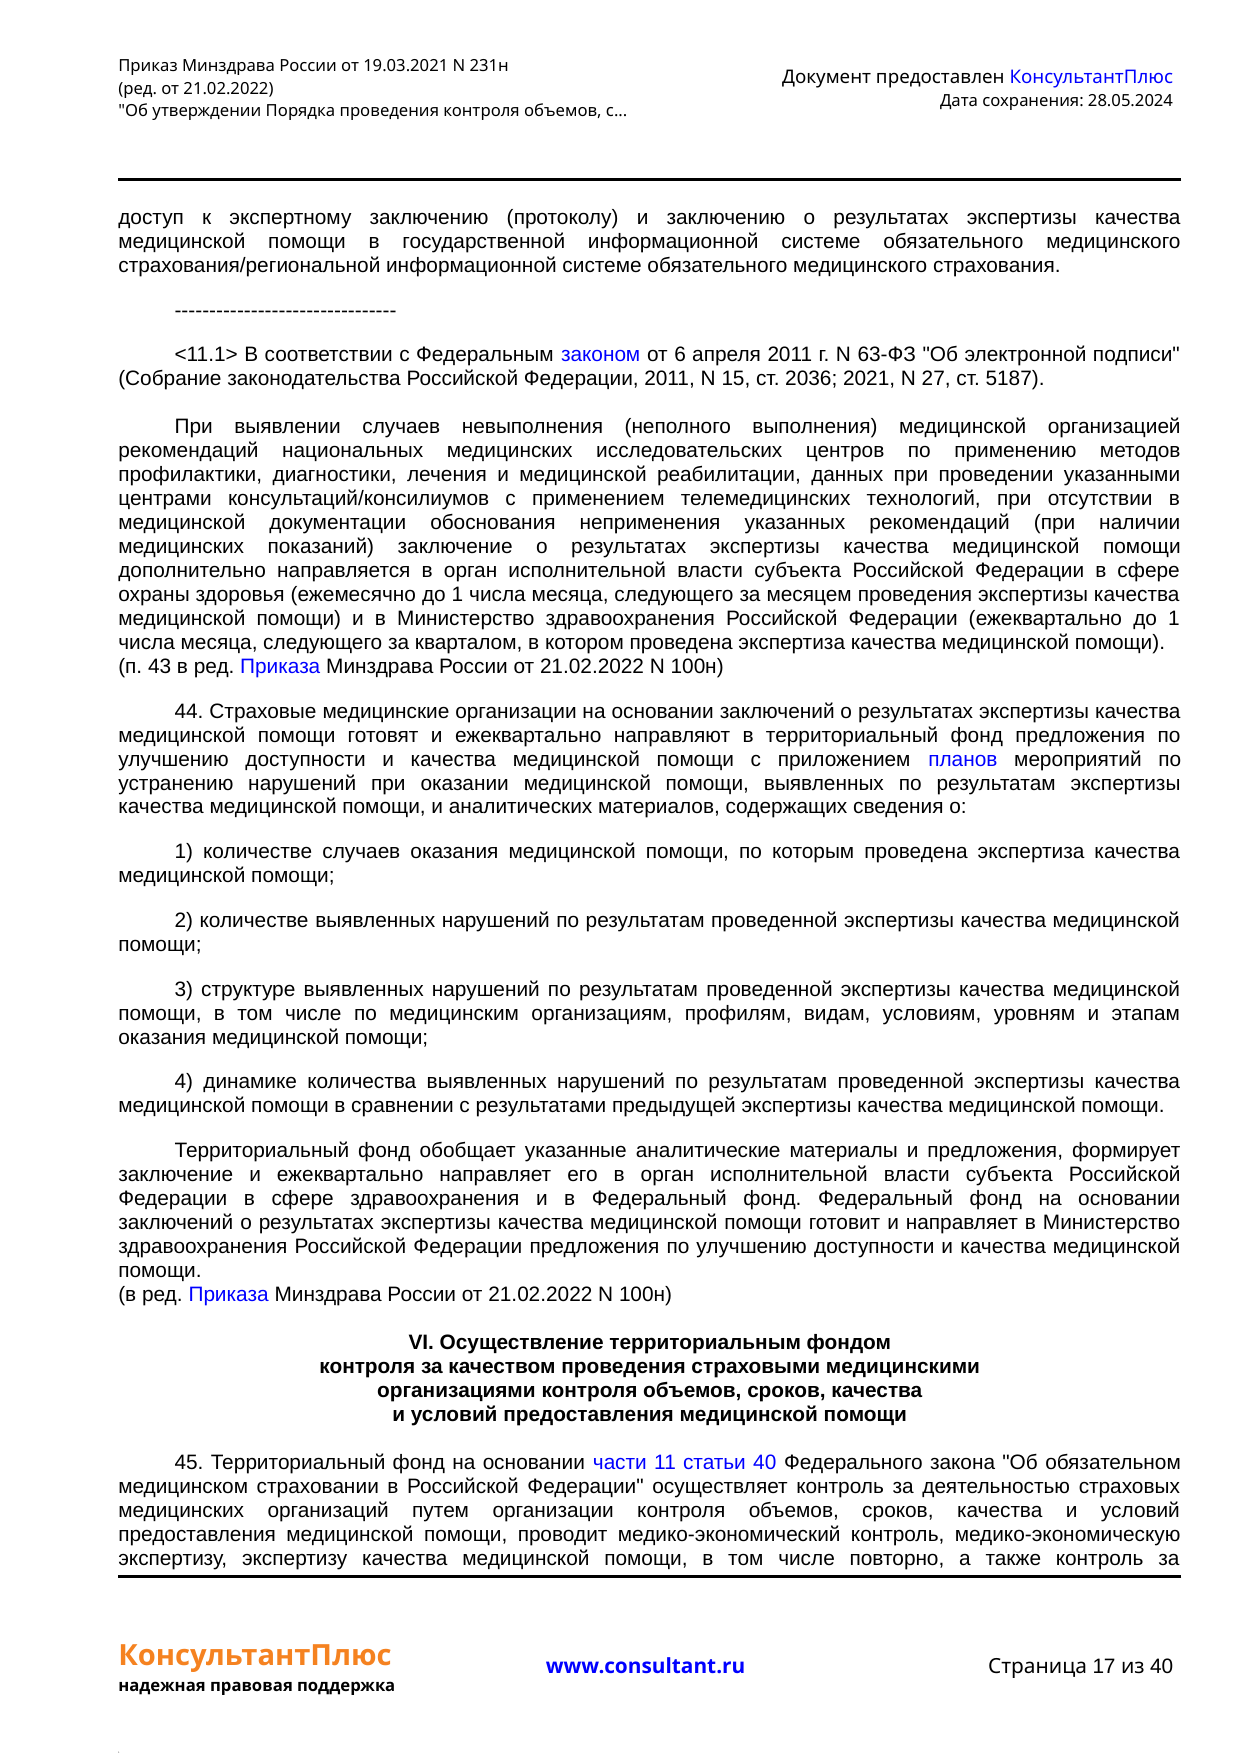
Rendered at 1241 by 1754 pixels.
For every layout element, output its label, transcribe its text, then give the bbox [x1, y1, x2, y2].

text При выявлении случаев невыполнения (неполного выполнения) медицинской организацией рекомендаций национальных медицинских исследовательских центров по применению методов профилактики, диагностики, лечения и медицинской реабилитации, данных при проведении указанными центрами консультаций/консилиумов с применением телемедицинских технологий, при отсутствии в медицинской документации обоснования неприменения указанных рекомендаций (при наличии медицинских показаний) заключение о результатах экспертизы качества медицинской помощи дополнительно направляется в орган исполнительной власти субъекта Российской Федерации в сфере охраны здоровья (ежемесячно до 1 числа месяца, следующего за месяцем проведения экспертизы качества медицинской помощи) и в Министерство здравоохранения Российской Федерации (ежеквартально до 1 числа месяца, следующего за кварталом, в котором проведена экспертиза качества медицинской помощи). [118, 414, 1181, 654]
title и условий предоставления медицинской помощи [118, 1402, 1181, 1426]
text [118, 1449, 1181, 1569]
text 2) количестве выявленных нарушений по результатам проведенной экспертизы качества медицинской помощи; [118, 908, 1181, 956]
text Территориальный фонд обобщает указанные аналитические материалы и предложения, формирует заключение и ежеквартально направляет его в орган исполнительной власти субъекта Российской Федерации в сфере здравоохранения и в Федеральный фонд. Федеральный фонд на основании заключений о результатах экспертизы качества медицинской помощи готовит и направляет в Министерство здравоохранения Российской Федерации предложения по улучшению доступности и качества медицинской помощи. [118, 1138, 1181, 1282]
text <11.1> В соответствии с Федеральным законом от 6 апреля 2011 г. N 63-ФЗ "Об электронной подписи" (Собрание законодательства Российской Федерации, 2011, N 15, ст. 2036; 2021, N 27, ст. 5187). [118, 342, 1181, 390]
text (в ред. Приказа Минздрава России от 21.02.2022 N 100н) [118, 1282, 1181, 1306]
text 44. Страховые медицинские организации на основании заключений о результатах экспертизы качества медицинской помощи готовят и ежеквартально направляют в территориальный фонд предложения по улучшению доступности и качества медицинской помощи с приложением планов мероприятий по устранению нарушений при оказании медицинской помощи, выявленных по результатам экспертизы качества медицинской помощи, и аналитических материалов, содержащих сведения о: [118, 698, 1181, 818]
text 3) структуре выявленных нарушений по результатам проведенной экспертизы качества медицинской помощи, в том числе по медицинским организациям, профилям, видам, условиям, уровням и этапам оказания медицинской помощи; [118, 977, 1181, 1048]
text 4) динамике количества выявленных нарушений по результатам проведенной экспертизы качества медицинской помощи в сравнении с результатами предыдущей экспертизы качества медицинской помощи. [118, 1069, 1181, 1117]
title контроля за качеством проведения страховыми медицинскими [118, 1354, 1181, 1378]
title организациями контроля объемов, сроков, качества [118, 1378, 1181, 1402]
title VI. Осуществление территориальным фондом [118, 1330, 1181, 1354]
text 1) количестве случаев оказания медицинской помощи, по которым проведена экспертиза качества медицинской помощи; [118, 839, 1181, 887]
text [118, 205, 1181, 277]
text (п. 43 в ред. Приказа Минздрава России от 21.02.2022 N 100н) [118, 654, 1181, 678]
text -------------------------------- [118, 297, 1181, 321]
